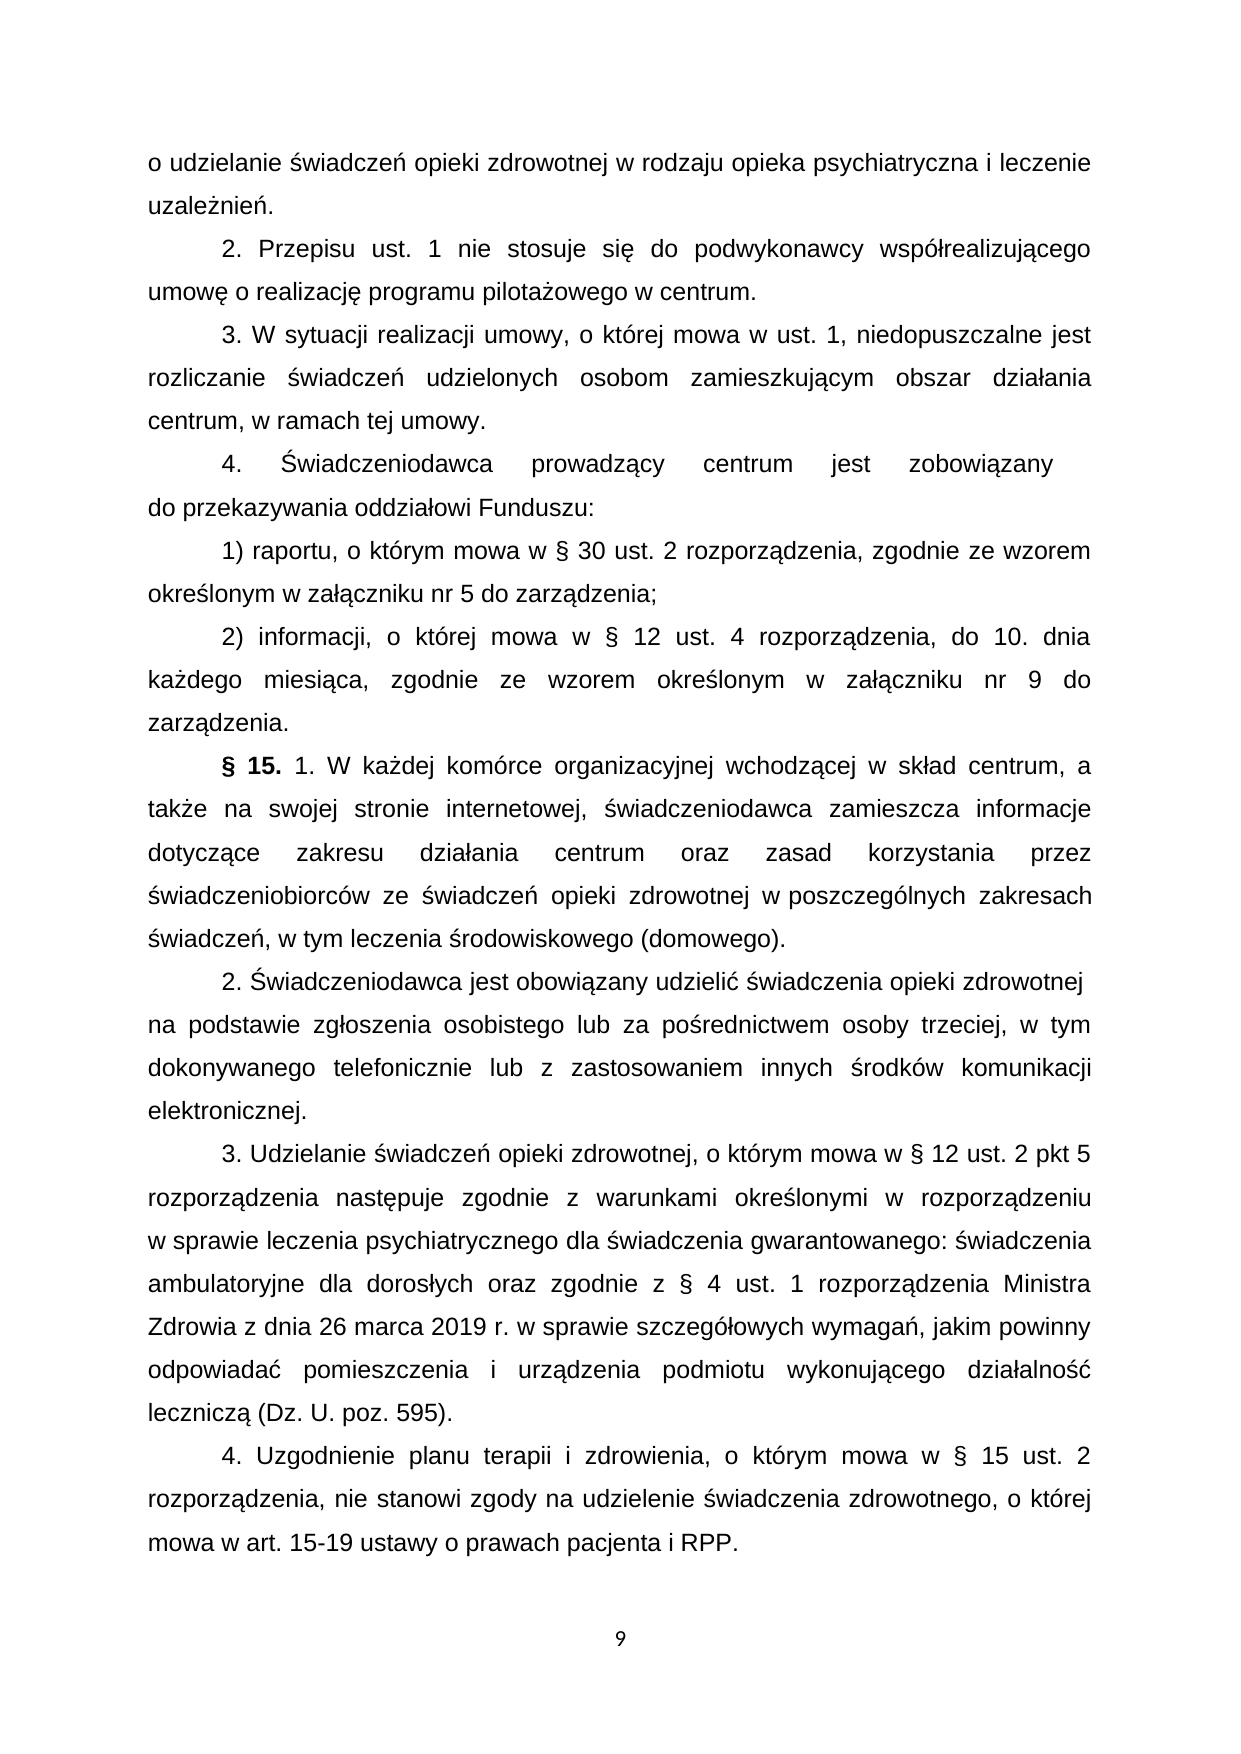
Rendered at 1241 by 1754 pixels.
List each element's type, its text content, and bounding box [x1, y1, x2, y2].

text § 15. 1. W każdej komórce organizacyjnej wchodzącej w skład centrum, a także na swojej stronie internetowej, świadczeniodawca zamieszcza informacje dotyczące zakresu działania centrum oraz zasad korzystania przez świadczeniobiorców ze świadczeń opieki zdrowotnej w poszczególnych zakresach świadczeń, w tym leczenia środowiskowego (domowego). [148, 751, 1093, 953]
text 1) raportu, o którym mowa w § 30 ust. 2 rozporządzenia, zgodnie ze wzorem określonym w załączniku nr 5 do zarządzenia; [148, 536, 1093, 608]
text 4. Uzgodnienie planu terapii i zdrowienia, o którym mowa w § 15 ust. 2 rozporządzenia, nie stanowi zgody na udzielenie świadczenia zdrowotnego, o której mowa w art. 15-19 ustawy o prawach pacjenta i RPP. [148, 1441, 1093, 1556]
text 2) informacji, o której mowa w § 12 ust. 4 rozporządzenia, do 10. dnia każdego miesiąca, zgodnie ze wzorem określonym w załączniku nr 9 do zarządzenia. [148, 622, 1093, 737]
text 4. Świadczeniodawca prowadzący centrum jest zobowiązany do przekazywania oddziałowi Funduszu: [148, 449, 1093, 521]
text 2. Świadczeniodawca jest obowiązany udzielić świadczenia opieki zdrowotnej na podstawie zgłoszenia osobistego lub za pośrednictwem osoby trzeciej, w tym dokonywanego telefonicznie lub z zastosowaniem innych środków komunikacji elektronicznej. [148, 967, 1093, 1125]
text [148, 148, 1093, 219]
text 3. Udzielanie świadczeń opieki zdrowotnej, o którym mowa w § 12 ust. 2 pkt 5 rozporządzenia następuje zgodnie z warunkami określonymi w rozporządzeniu w sprawie leczenia psychiatrycznego dla świadczenia gwarantowanego: świadczenia ambulatoryjne dla dorosłych oraz zgodnie z § 4 ust. 1 rozporządzenia Ministra Zdrowia z dnia 26 marca 2019 r. w sprawie szczegółowych wymagań, jakim powinny odpowiadać pomieszczenia i urządzenia podmiotu wykonującego działalność leczniczą (Dz. U. poz. 595). [148, 1139, 1093, 1427]
text 3. W sytuacji realizacji umowy, o której mowa w ust. 1, niedopuszczalne jest rozliczanie świadczeń udzielonych osobom zamieszkującym obszar działania centrum, w ramach tej umowy. [148, 320, 1093, 435]
text 2. Przepisu ust. 1 nie stosuje się do podwykonawcy współrealizującego umowę o realizację programu pilotażowego w centrum. [148, 234, 1093, 306]
